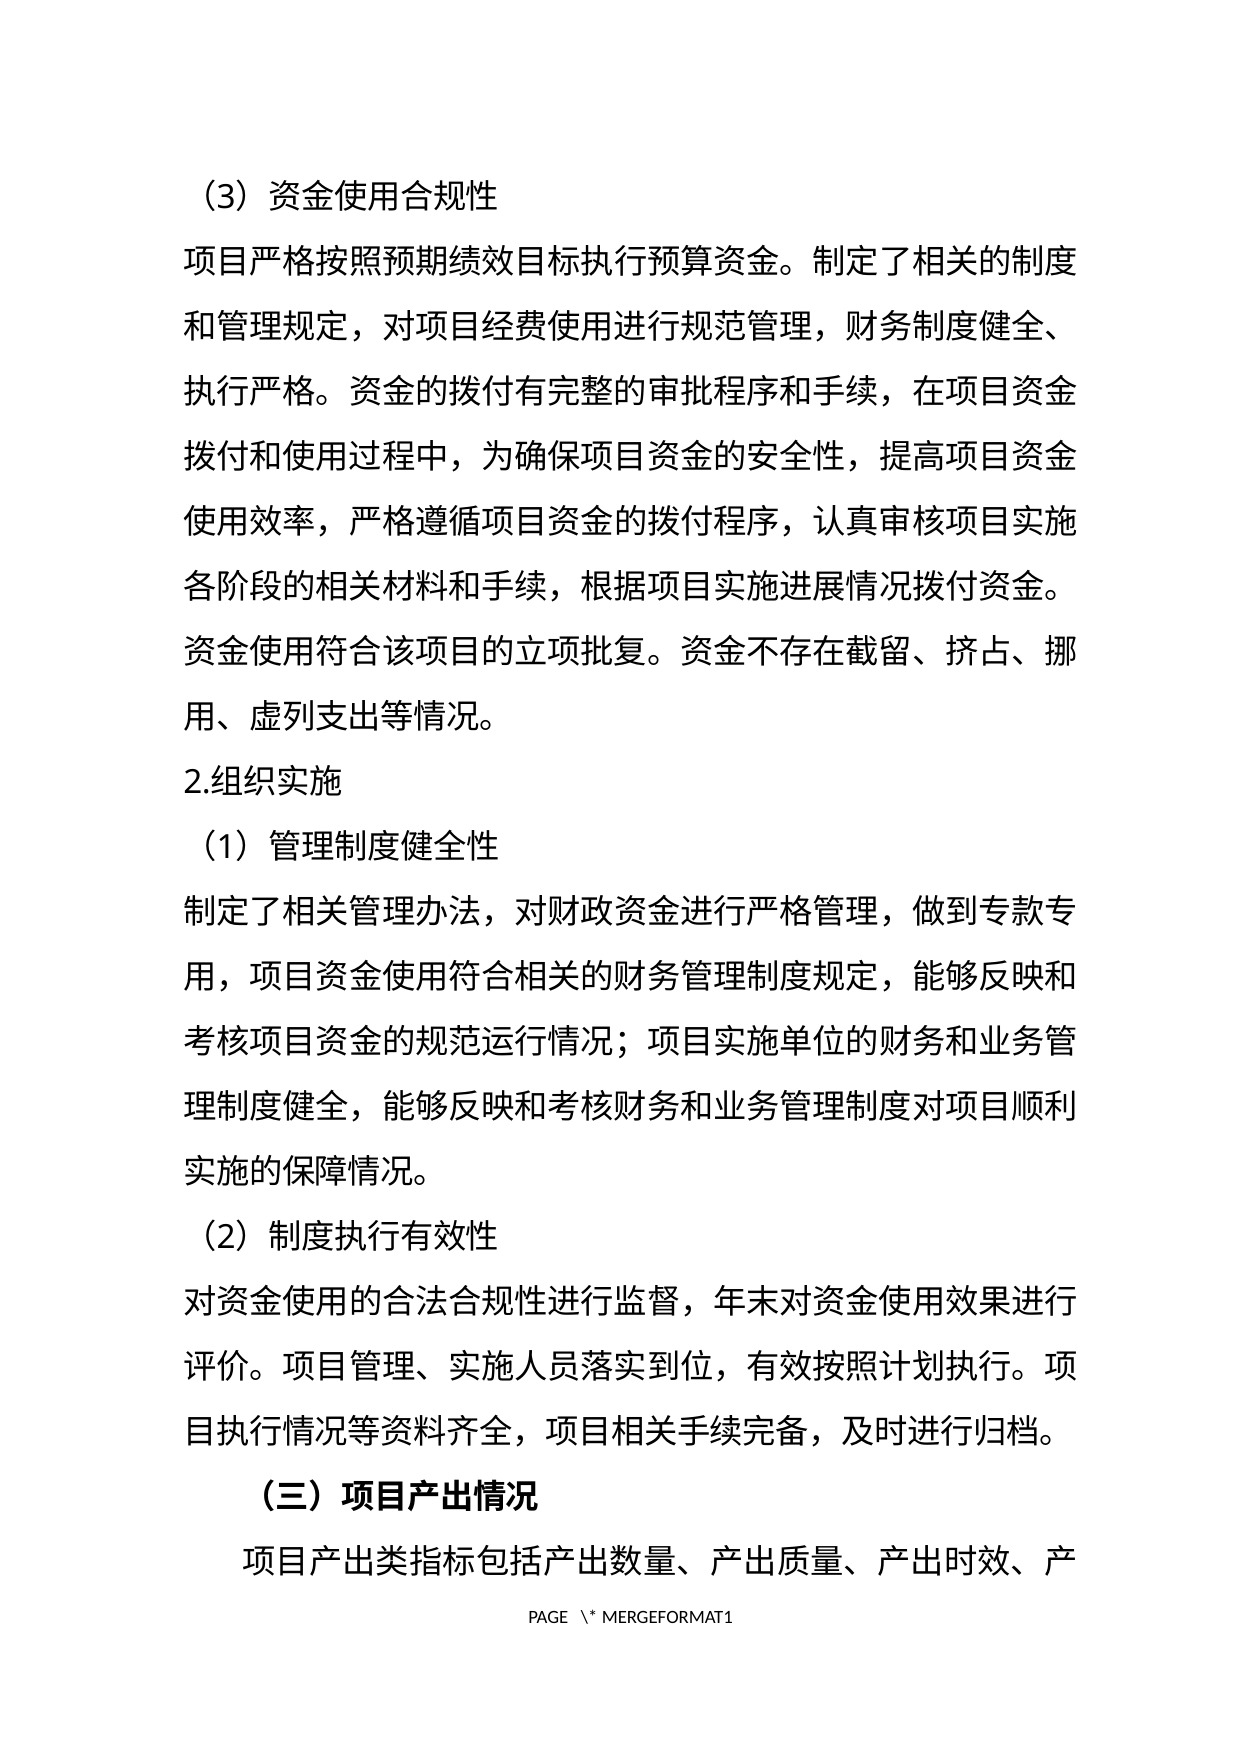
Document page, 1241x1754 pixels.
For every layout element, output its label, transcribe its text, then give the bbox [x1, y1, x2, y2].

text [183, 1527, 1078, 1592]
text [183, 162, 1078, 1462]
text （三）项目产出情况 [183, 1462, 1078, 1527]
